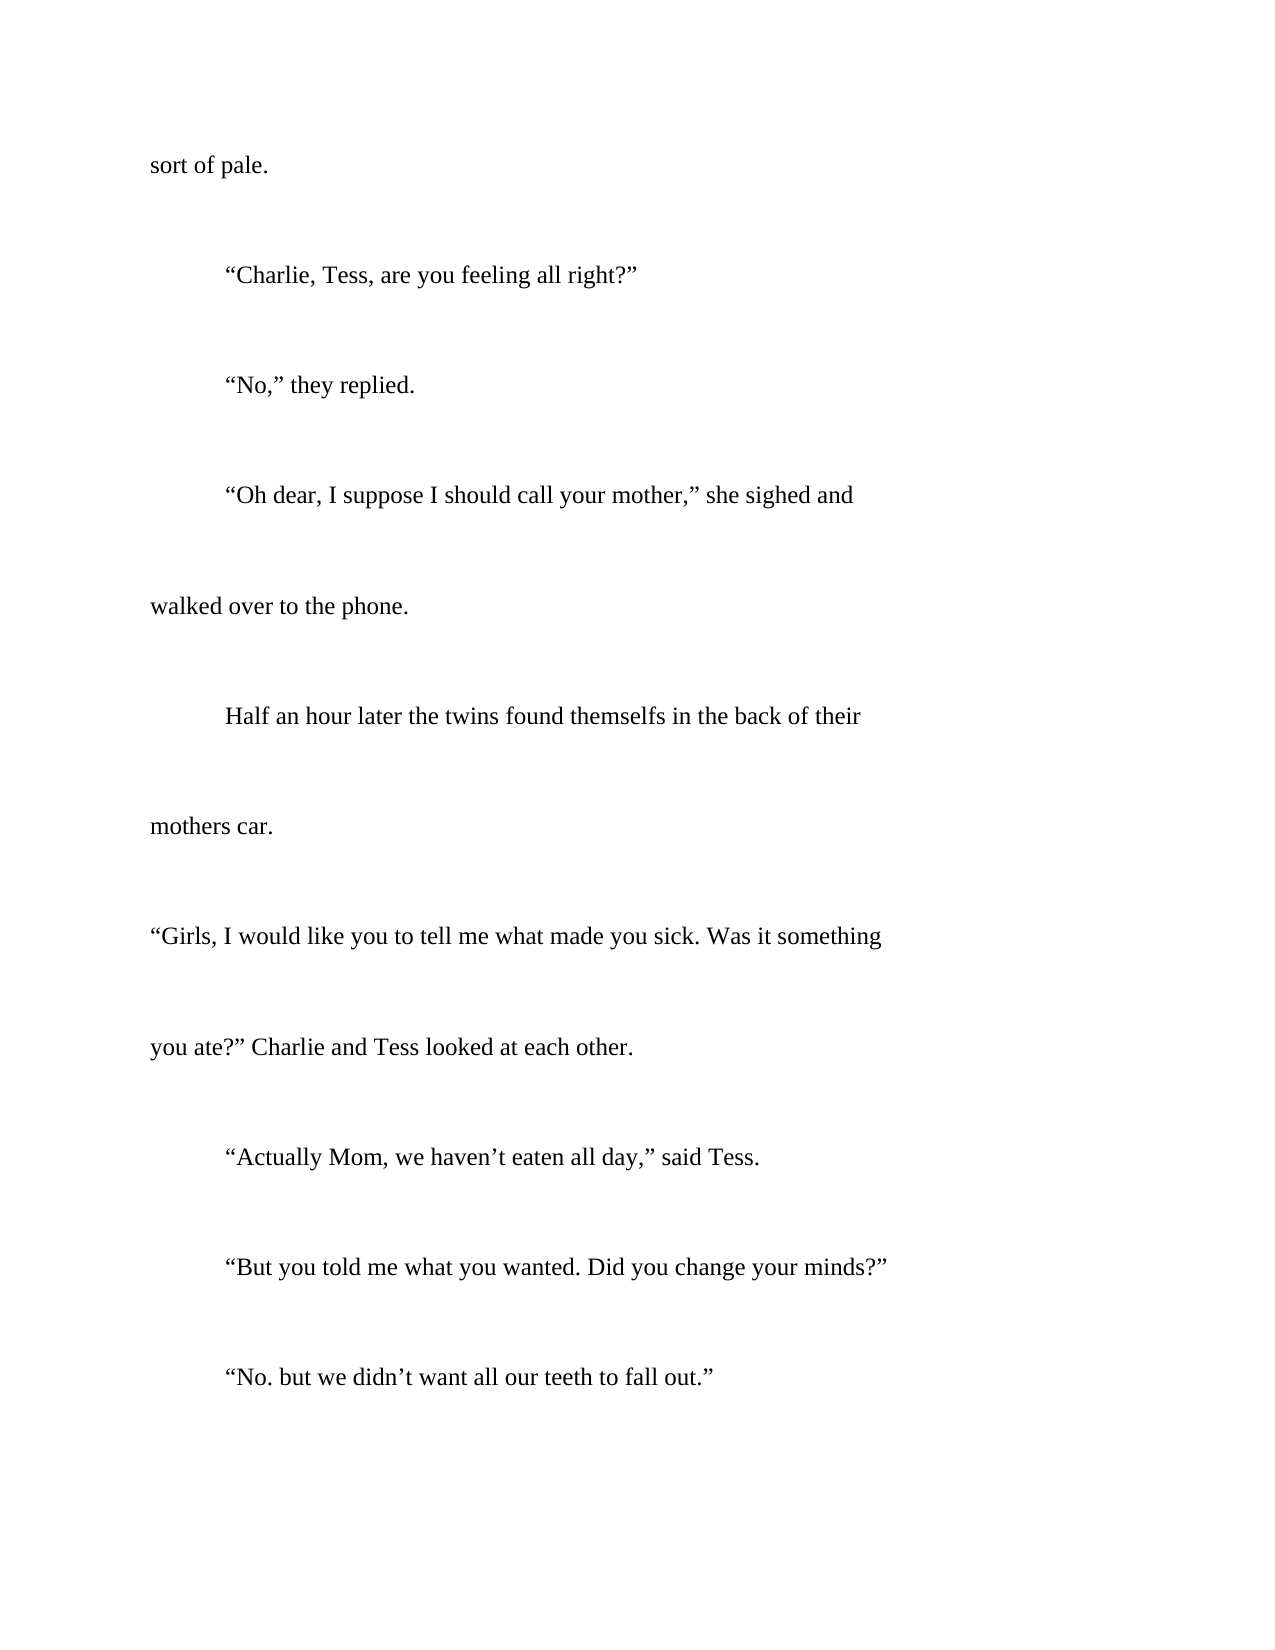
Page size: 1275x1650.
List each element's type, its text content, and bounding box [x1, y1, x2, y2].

text “But you told me what you wanted. Did you change your minds?” [150, 1252, 909, 1307]
text “Charlie, Tess, are you feeling all right?” [150, 260, 909, 315]
text “No,” they replied. [150, 370, 909, 426]
text “Girls, I would like you to tell me what made you sick. Was it something you ate?” Charlie and Tess looked at each other. [150, 921, 909, 1087]
text “No. but we didn’t want all our teeth to fall out.” [150, 1362, 909, 1417]
text “Actually Mom, we haven’t eaten all day,” said Tess. [150, 1142, 909, 1197]
text “Oh dear, I suppose I should call your mother,” she sighed and walked over to the phone. [150, 481, 909, 646]
text Half an hour later the twins found themselfs in the back of their mothers car. [150, 701, 909, 866]
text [150, 150, 909, 205]
